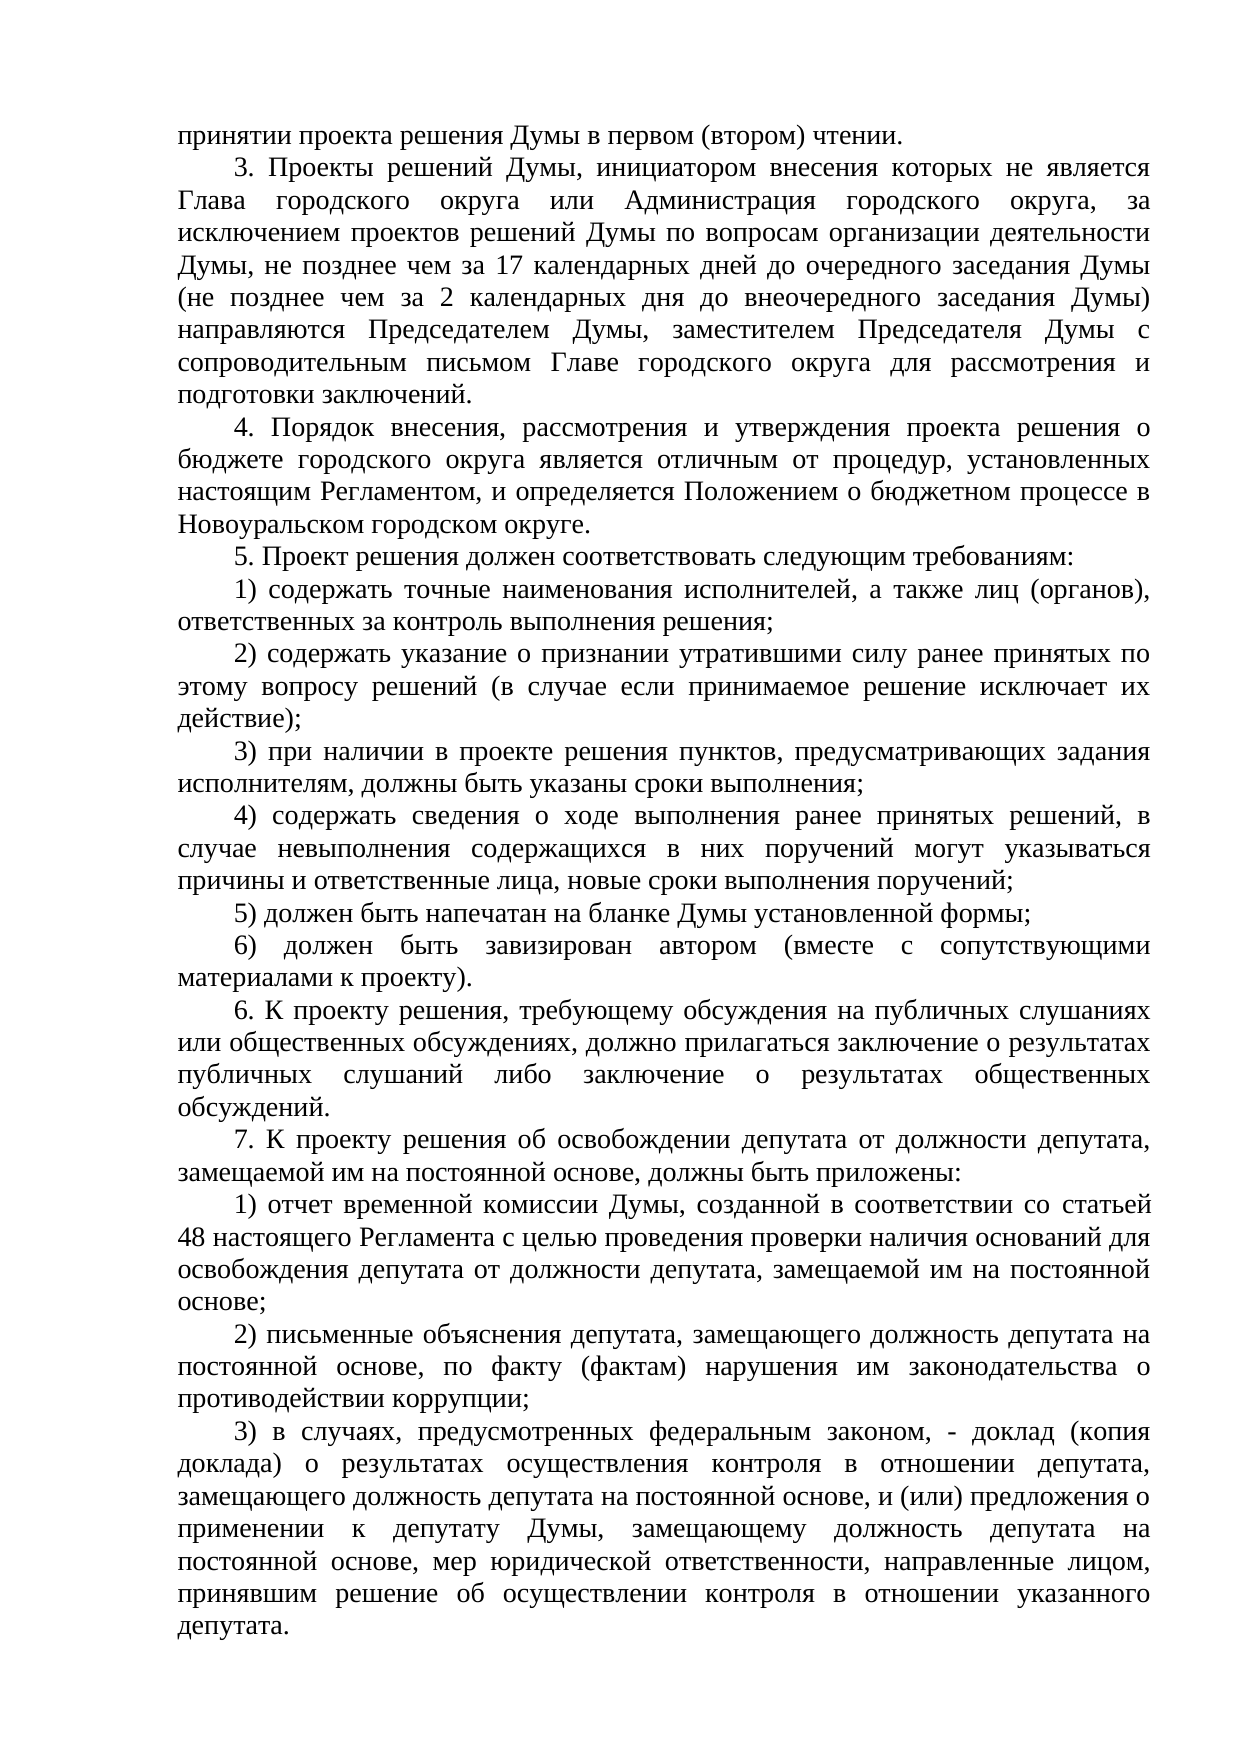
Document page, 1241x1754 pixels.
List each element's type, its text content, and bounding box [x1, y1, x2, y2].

text 4) содержать сведения о ходе выполнения ранее принятых решений, в случае невыполнения содержащихся в них поручений могут указываться причины и ответственные лица, новые сроки выполнения поручений; [177, 798, 1152, 896]
text 6) должен быть завизирован автором (вместе с сопутствующими материалами к проекту). [177, 928, 1152, 993]
text 5. Проект решения должен соответствовать следующим требованиям: [177, 539, 1152, 572]
text 5) должен быть напечатан на бланке Думы установленной формы; [177, 896, 1152, 928]
text 2) содержать указание о признании утратившими силу ранее принятых по этому вопросу решений (в случае если принимаемое решение исключает их действие); [177, 636, 1152, 734]
text 6. К проекту решения, требующему обсуждения на публичных слушаниях или общественных обсуждениях, должно прилагаться заключение о результатах публичных слушаний либо заключение о результатах общественных обсуждений. [177, 993, 1152, 1122]
text 3) при наличии в проекте решения пунктов, предусматривающих задания исполнителям, должны быть указаны сроки выполнения; [177, 734, 1152, 798]
text 1) отчет временной комиссии Думы, созданной в соответствии со статьей 48 настоящего Регламента с целью проведения проверки наличия оснований для освобождения депутата от должности депутата, замещаемой им на постоянной основе; [177, 1187, 1152, 1317]
text 1) содержать точные наименования исполнителей, а также лиц (органов), ответственных за контроль выполнения решения; [177, 572, 1152, 636]
text 3) в случаях, предусмотренных федеральным законом, - доклад (копия доклада) о результатах осуществления контроля в отношении депутата, замещающего должность депутата на постоянной основе, и (или) предложения о применении к депутату Думы, замещающему должность депутата на постоянной основе, мер юридической ответственности, направленные лицом, принявшим решение об осуществлении контроля в отношении указанного депутата. [177, 1414, 1152, 1641]
text 7. К проекту решения об освобождении депутата от должности депутата, замещаемой им на постоянной основе, должны быть приложены: [177, 1122, 1152, 1187]
text 4. Порядок внесения, рассмотрения и утверждения проекта решения о бюджете городского округа является отличным от процедур, установленных настоящим Регламентом, и определяется Положением о бюджетном процессе в Новоуральском городском округе. [177, 410, 1152, 539]
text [177, 118, 1152, 151]
text 3. Проекты решений Думы, инициатором внесения которых не является Глава городского округа или Администрация городского округа, за исключением проектов решений Думы по вопросам организации деятельности Думы, не позднее чем за 17 календарных дней до очередного заседания Думы (не позднее чем за 2 календарных дня до внеочередного заседания Думы) направляются Председателем Думы, заместителем Председателя Думы с сопроводительным письмом Главе городского округа для рассмотрения и подготовки заключений. [177, 151, 1152, 410]
text 2) письменные объяснения депутата, замещающего должность депутата на постоянной основе, по факту (фактам) нарушения им законодательства о противодействии коррупции; [177, 1317, 1152, 1414]
